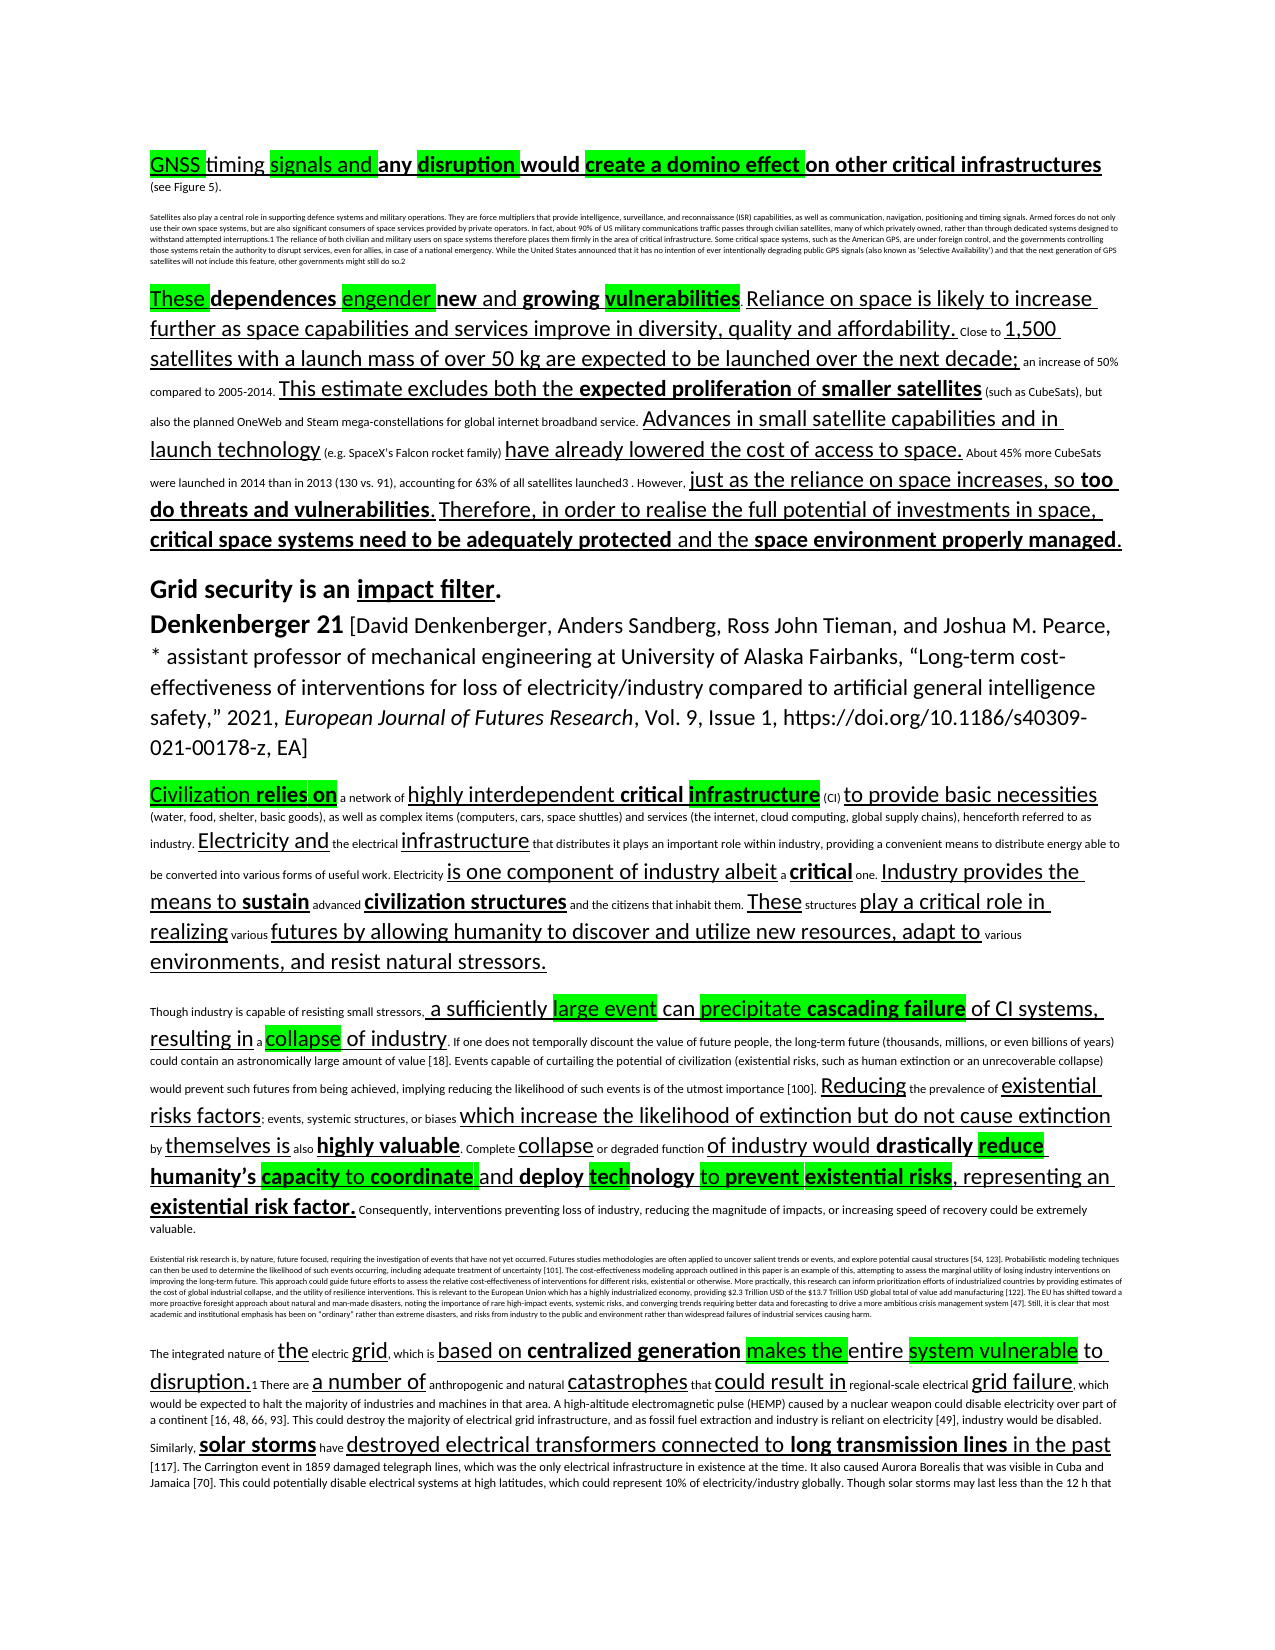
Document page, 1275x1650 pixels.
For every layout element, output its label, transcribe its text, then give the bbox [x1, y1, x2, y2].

text These dependences engender new and growing vulnerabilities. Reliance on space is likely to increase further as space capabilities and services improve in diversity, quality and affordability. Close to 1,500 satellites with a launch mass of over 50 kg are expected to be launched over the next decade; an increase of 50% compared to 2005-2014. This estimate excludes both the expected proliferation of smaller satellites (such as CubeSats), but also the planned OneWeb and Steam mega-constellations for global internet broadband service. Advances in small satellite capabilities and in launch technology (e.g. SpaceX’s Falcon rocket family) have already lowered the cost of access to space. About 45% more CubeSats were launched in 2014 than in 2013 (130 vs. 91), accounting for 63% of all satellites launched3 . However, just as the reliance on space increases, so too do threats and vulnerabilities. Therefore, in order to realise the full potential of investments in space, critical space systems need to be adequately protected and the space environment properly managed. [150, 284, 1125, 553]
text Denkenberger 21 [David Denkenberger, Anders Sandberg, Ross John Tieman, and Joshua M. Pearce, * assistant professor of mechanical engineering at University of Alaska Fairbanks, “Long-term cost-effectiveness of interventions for loss of electricity/industry compared to artificial general intelligence safety,” 2021, European Journal of Futures Research, Vol. 9, Issue 1, https://doi.org/10.1186/s40309-021-00178-z, EA] [150, 607, 1125, 761]
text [150, 150, 1125, 194]
text Civilization relies on a network of highly interdependent critical infrastructure (CI) to provide basic necessities (water, food, shelter, basic goods), as well as complex items (computers, cars, space shuttles) and services (the internet, cloud computing, global supply chains), henceforth referred to as industry. Electricity and the electrical infrastructure that distributes it plays an important role within industry, providing a convenient means to distribute energy able to be converted into various forms of useful work. Electricity is one component of industry albeit a critical one. Industry provides the means to sustain advanced civilization structures and the citizens that inhabit them. These structures play a critical role in realizing various futures by allowing humanity to discover and utilize new resources, adapt to various environments, and resist natural stressors. [150, 780, 1125, 975]
text Though industry is capable of resisting small stressors, a sufficiently large event can precipitate cascading failure of CI systems, resulting in a collapse of industry. If one does not temporally discount the value of future people, the long-term future (thousands, millions, or even billions of years) could contain an astronomically large amount of value [18]. Events capable of curtailing the potential of civilization (existential risks, such as human extinction or an unrecoverable collapse) would prevent such futures from being achieved, implying reducing the likelihood of such events is of the utmost importance [100]. Reducing the prevalence of existential risks factors; events, systemic structures, or biases which increase the likelihood of extinction but do not cause extinction by themselves is also highly valuable. Complete collapse or degraded function of industry would drastically reduce humanity’s capacity to coordinate and deploy technology to prevent existential risks, representing an existential risk factor. Consequently, interventions preventing loss of industry, reducing the magnitude of impacts, or increasing speed of recovery could be extremely valuable. [150, 994, 1125, 1236]
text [150, 1337, 1125, 1491]
subtitle Grid security is an impact filter. [150, 572, 1125, 605]
